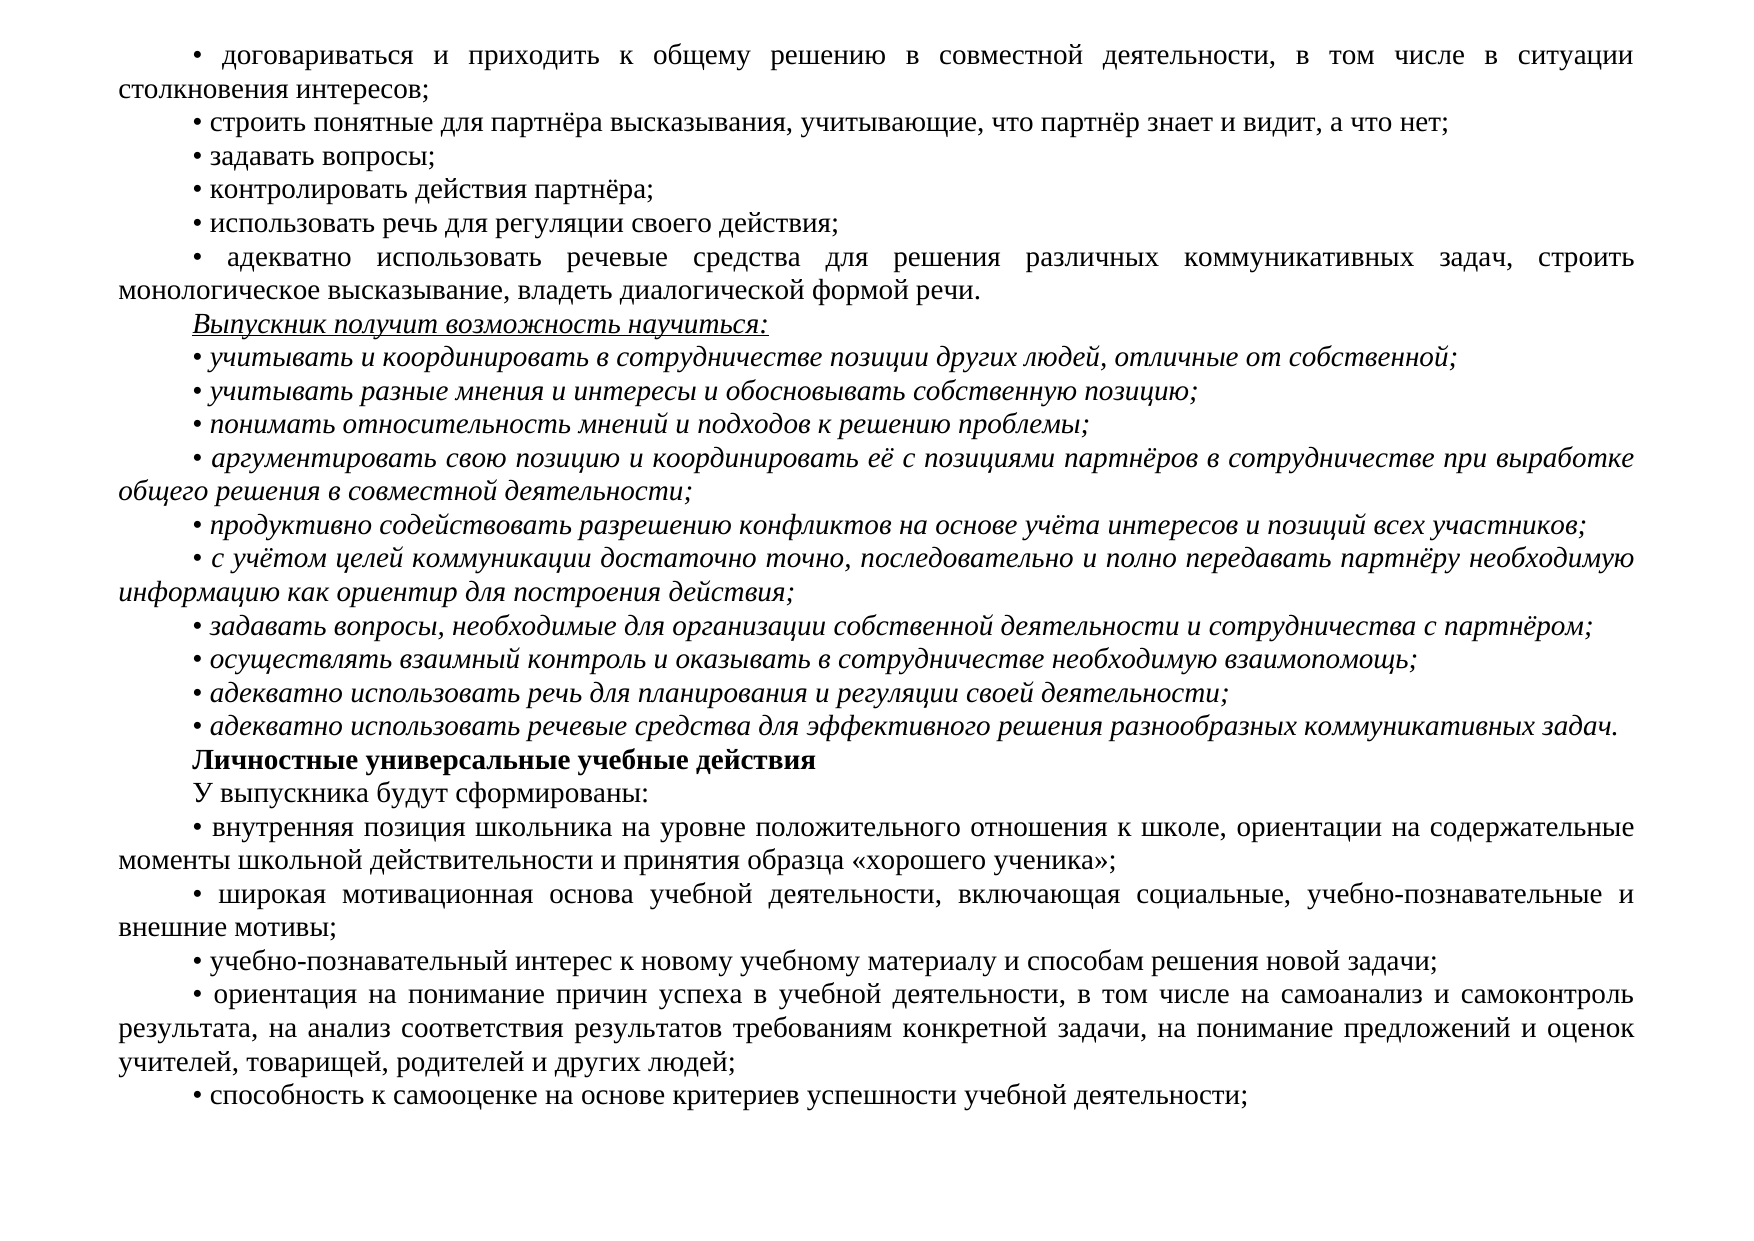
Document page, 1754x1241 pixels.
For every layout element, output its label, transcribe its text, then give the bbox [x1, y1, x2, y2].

text • задавать вопросы, необходимые для организации собственной деятельности и сотрудничества с партнёром; [118, 608, 1636, 641]
text • договариваться и приходить к общему решению в совместной деятельности, в том числе в ситуации столкновения интересов; [118, 37, 1636, 104]
text • учитывать и координировать в сотрудничестве позиции других людей, отличные от собственной; [118, 339, 1636, 373]
text • понимать относительность мнений и подходов к решению проблемы; [118, 406, 1636, 440]
text • контролировать действия партнёра; [118, 172, 1636, 205]
text • широкая мотивационная основа учебной деятельности, включающая социальные, учебно-познавательные и внешние мотивы; [118, 876, 1636, 943]
text • с учётом целей коммуникации достаточно точно, последовательно и полно передавать партнёру необходимую информацию как ориентир для построения действия; [118, 541, 1636, 608]
text • учитывать разные мнения и интересы и обосновывать собственную позицию; [118, 373, 1636, 406]
text • адекватно использовать речь для планирования и регуляции своей деятельности; [118, 675, 1636, 708]
text • учебно-познавательный интерес к новому учебному материалу и способам решения новой задачи; [118, 943, 1636, 977]
text • внутренняя позиция школьника на уровне положительного отношения к школе, ориентации на содержательные моменты школьной действительности и принятия образца «хорошего ученика»; [118, 809, 1636, 876]
text • продуктивно содействовать разрешению конфликтов на основе учёта интересов и позиций всех участников; [118, 507, 1636, 541]
text У выпускника будут сформированы: [118, 775, 1636, 809]
text • использовать речь для регуляции своего действия; [118, 205, 1636, 239]
text Личностные универсальные учебные действия [118, 742, 1636, 775]
text • строить понятные для партнёра высказывания, учитывающие, что партнёр знает и видит, а что нет; [118, 104, 1636, 138]
text • аргументировать свою позицию и координировать её с позициями партнёров в сотрудничестве при выработке общего решения в совместной деятельности; [118, 440, 1636, 507]
text • ориентация на понимание причин успеха в учебной деятельности, в том числе на самоанализ и самоконтроль результата, на анализ соответствия результатов требованиям конкретной задачи, на понимание предложений и оценок учителей, товарищей, родителей и других людей; [118, 977, 1636, 1077]
text • задавать вопросы; [118, 138, 1636, 172]
text • способность к самооценке на основе критериев успешности учебной деятельности; [118, 1077, 1636, 1111]
text • адекватно использовать речевые средства для эффективного решения разнообразных коммуникативных задач. [118, 708, 1636, 742]
text Выпускник получит возможность научиться: [118, 306, 1636, 339]
text • адекватно использовать речевые средства для решения различных коммуникативных задач, строить монологическое высказывание, владеть диалогической формой речи. [118, 239, 1636, 306]
text • осуществлять взаимный контроль и оказывать в сотрудничестве необходимую взаимопомощь; [118, 641, 1636, 675]
